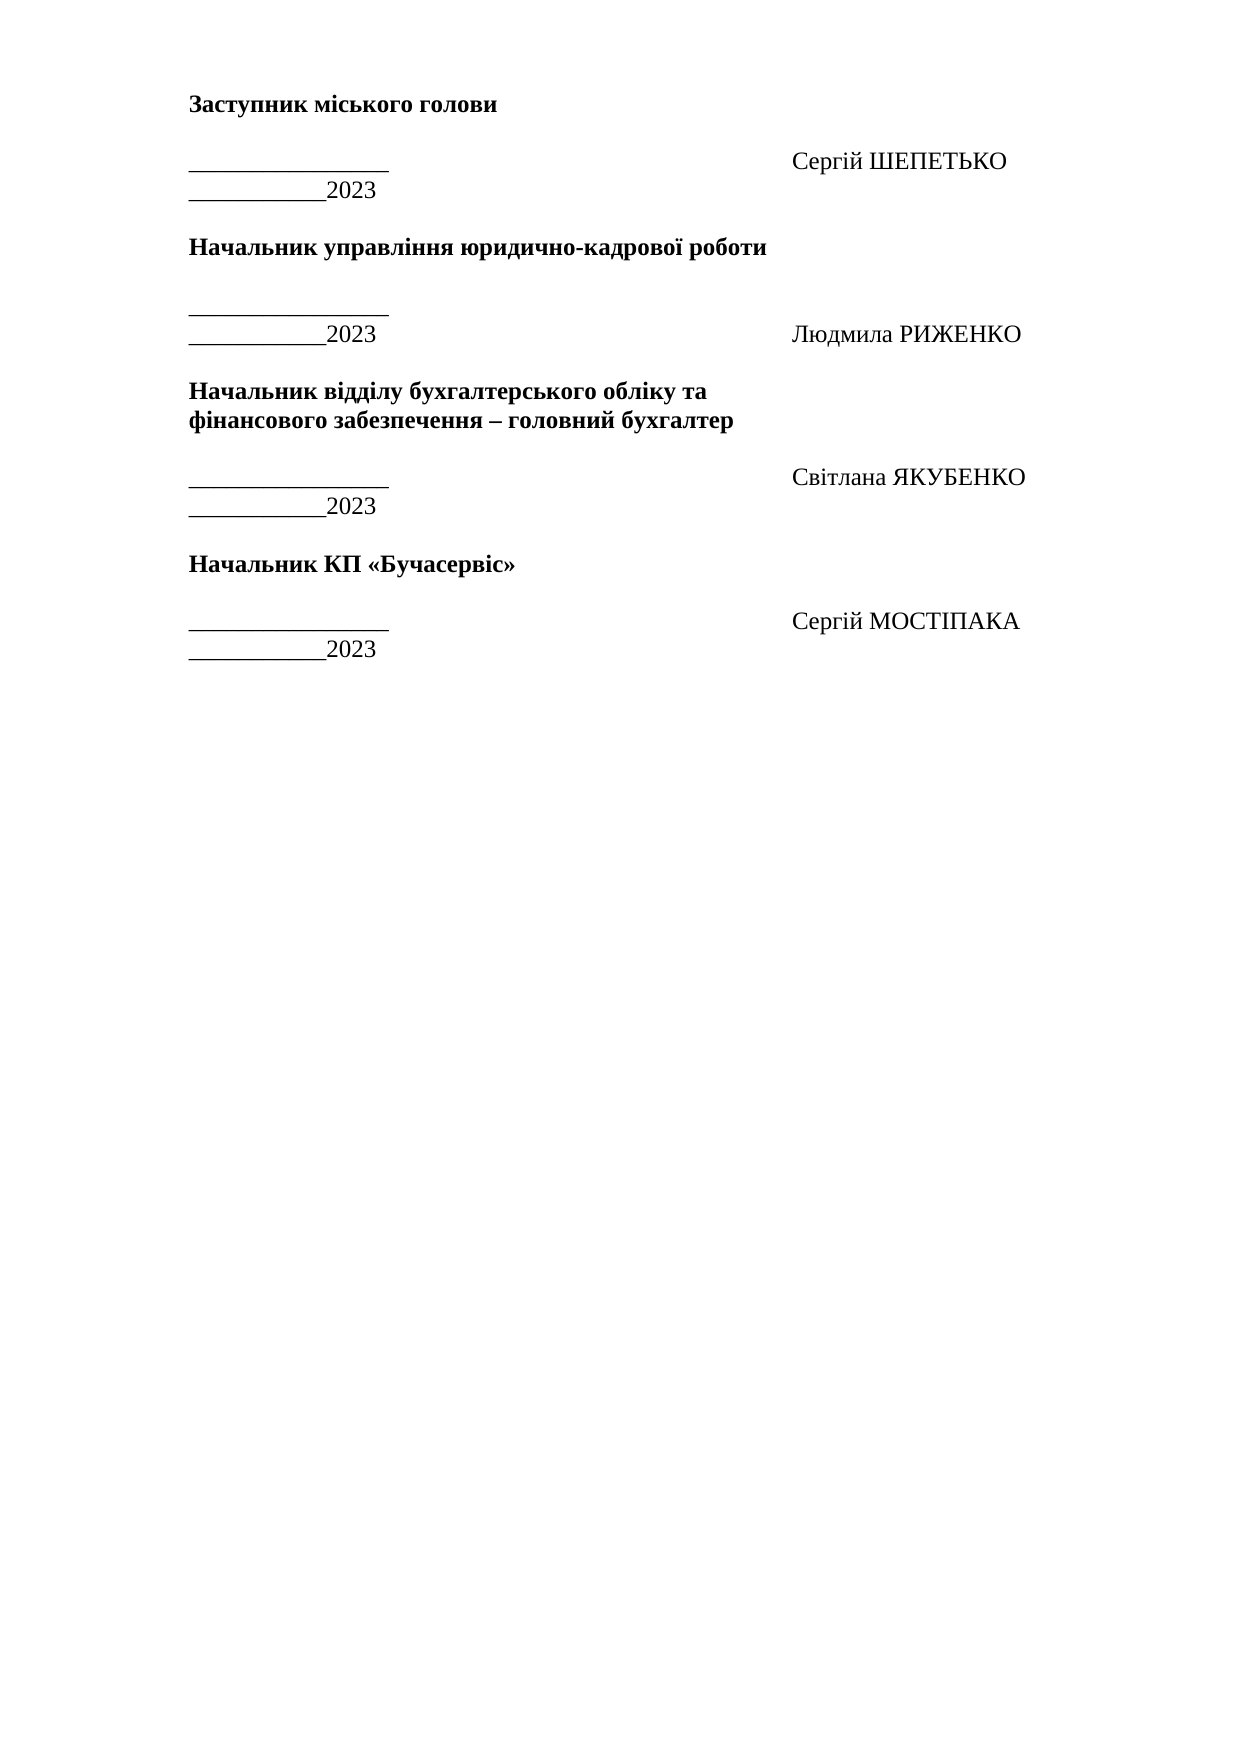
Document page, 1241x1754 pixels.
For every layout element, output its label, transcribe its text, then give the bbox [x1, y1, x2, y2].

table_header Заступник міського голови ________________ ___________2023 [177, 89, 781, 232]
table_cell Людмила РИЖЕНКО [781, 233, 1240, 376]
table_cell Начальник управління юридично-кадрової роботи ________________ ___________2023 [177, 233, 781, 376]
table_cell Сергій МОСТІПАКА [781, 549, 1240, 692]
table_header Сергій ШЕПЕТЬКО [781, 89, 1240, 232]
table_cell Начальник КП «Бучасервіс» ________________ ___________2023 [177, 549, 781, 692]
table_cell Начальник відділу бухгалтерського обліку та фінансового забезпечення – головний бухгалтер ________________ ___________2023 [177, 376, 781, 549]
table_cell Світлана ЯКУБЕНКО [781, 376, 1240, 549]
